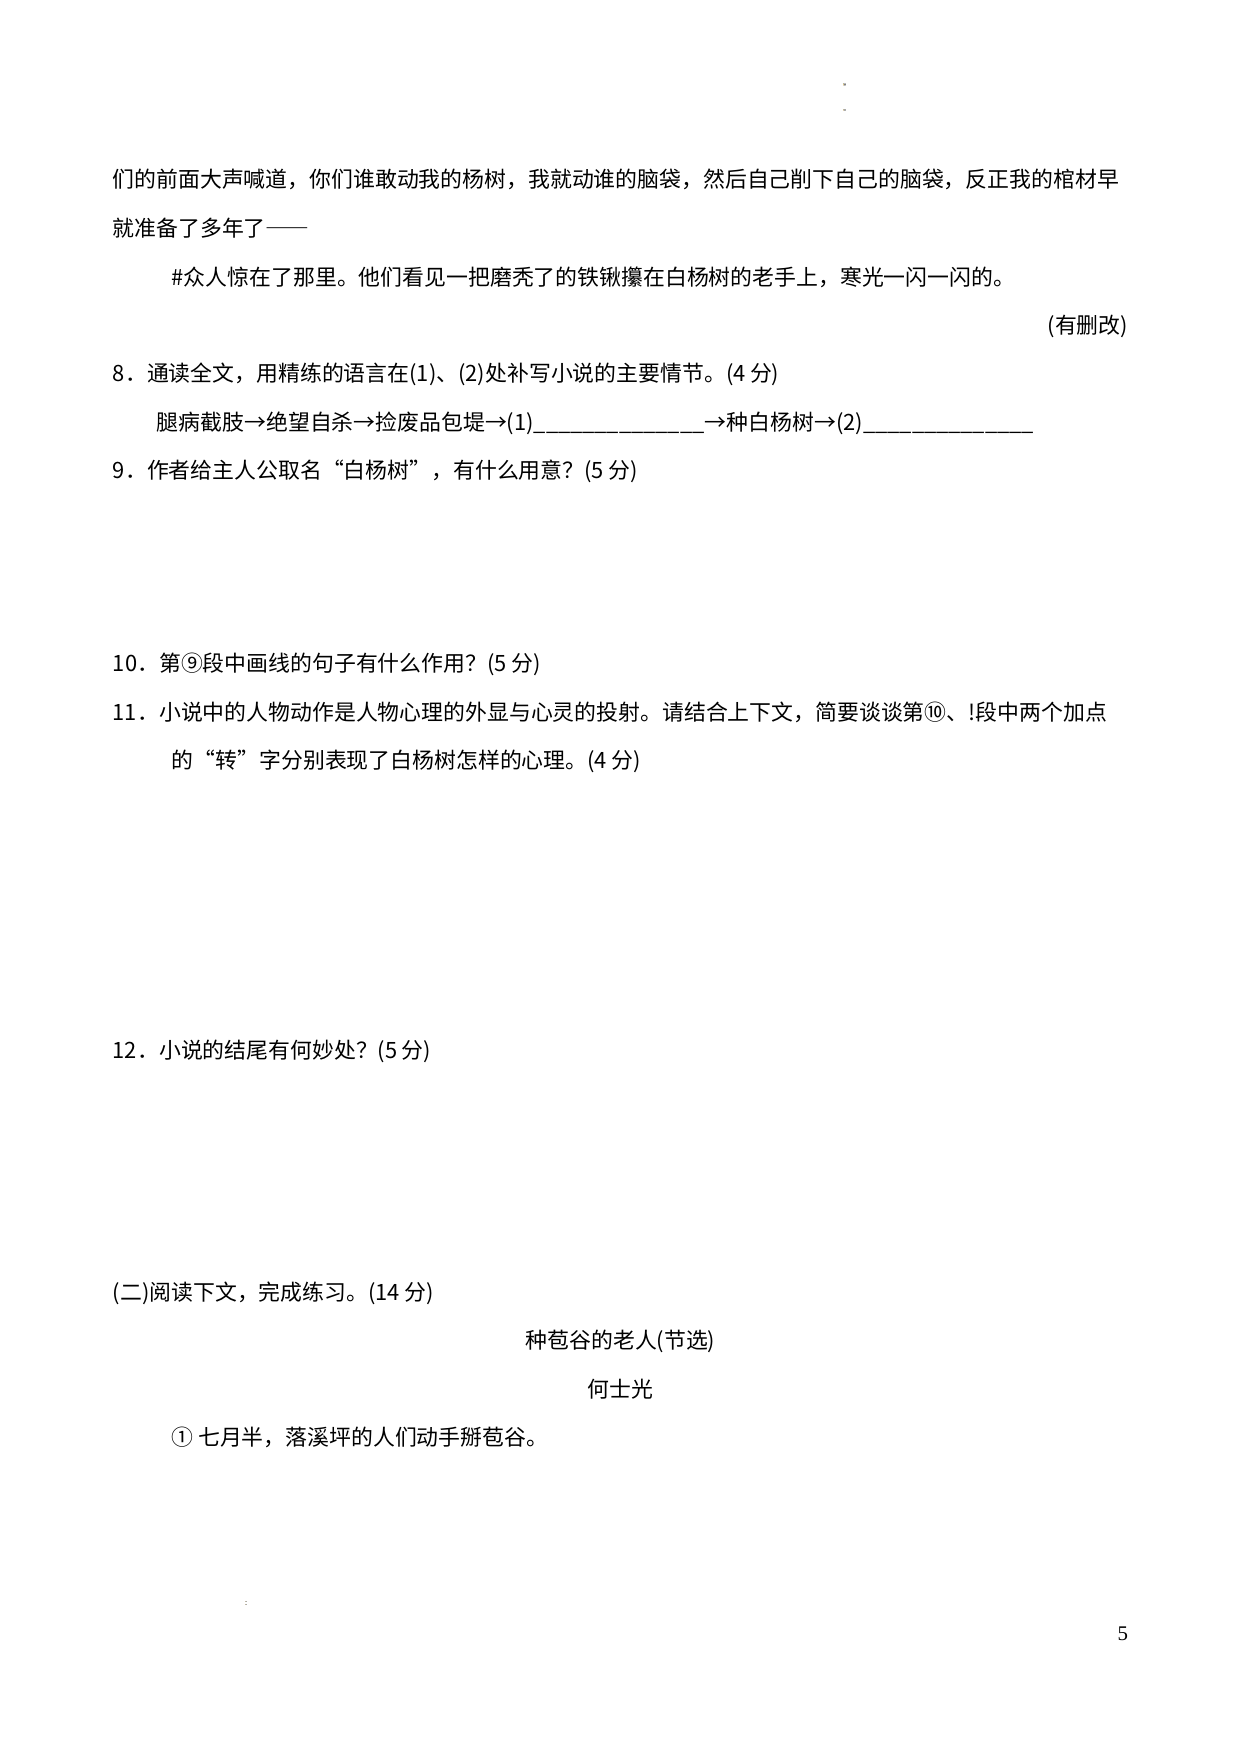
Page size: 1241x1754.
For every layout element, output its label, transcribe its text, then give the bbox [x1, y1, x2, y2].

text 8．通读全文，用精练的语言在(1)、(2)处补写小说的主要情节。(4分) [112, 356, 1128, 388]
text (有删改) [112, 307, 1128, 340]
text 种苞谷的老人(节选) [112, 1323, 1128, 1355]
text 9．作者给主人公取名“白杨树”，有什么用意？(5分) [112, 452, 1128, 485]
text 腿病截肢→绝望自杀→捡废品包堤→(1)______________→种白杨树→(2)______________ [157, 404, 1128, 437]
text (二)阅读下文，完成练习。(14分) [112, 1274, 1128, 1307]
text #众人惊在了那里。他们看见一把磨秃了的铁锹攥在白杨树的老手上，寒光一闪一闪的。 [112, 259, 1128, 292]
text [112, 162, 1128, 243]
text 11．小说中的人物动作是人物心理的外显与心灵的投射。请结合上下文，简要谈谈第⑩、!段中两个加点的“转”字分别表现了白杨树怎样的心理。(4分) [113, 694, 1128, 775]
text ①七月半，落溪坪的人们动手掰苞谷。 [112, 1419, 1128, 1452]
text 何士光 [112, 1371, 1128, 1404]
text 10．第⑨段中画线的句子有什么作用？(5分) [112, 646, 1128, 678]
text 12．小说的结尾有何妙处？(5分) [112, 1033, 1128, 1065]
